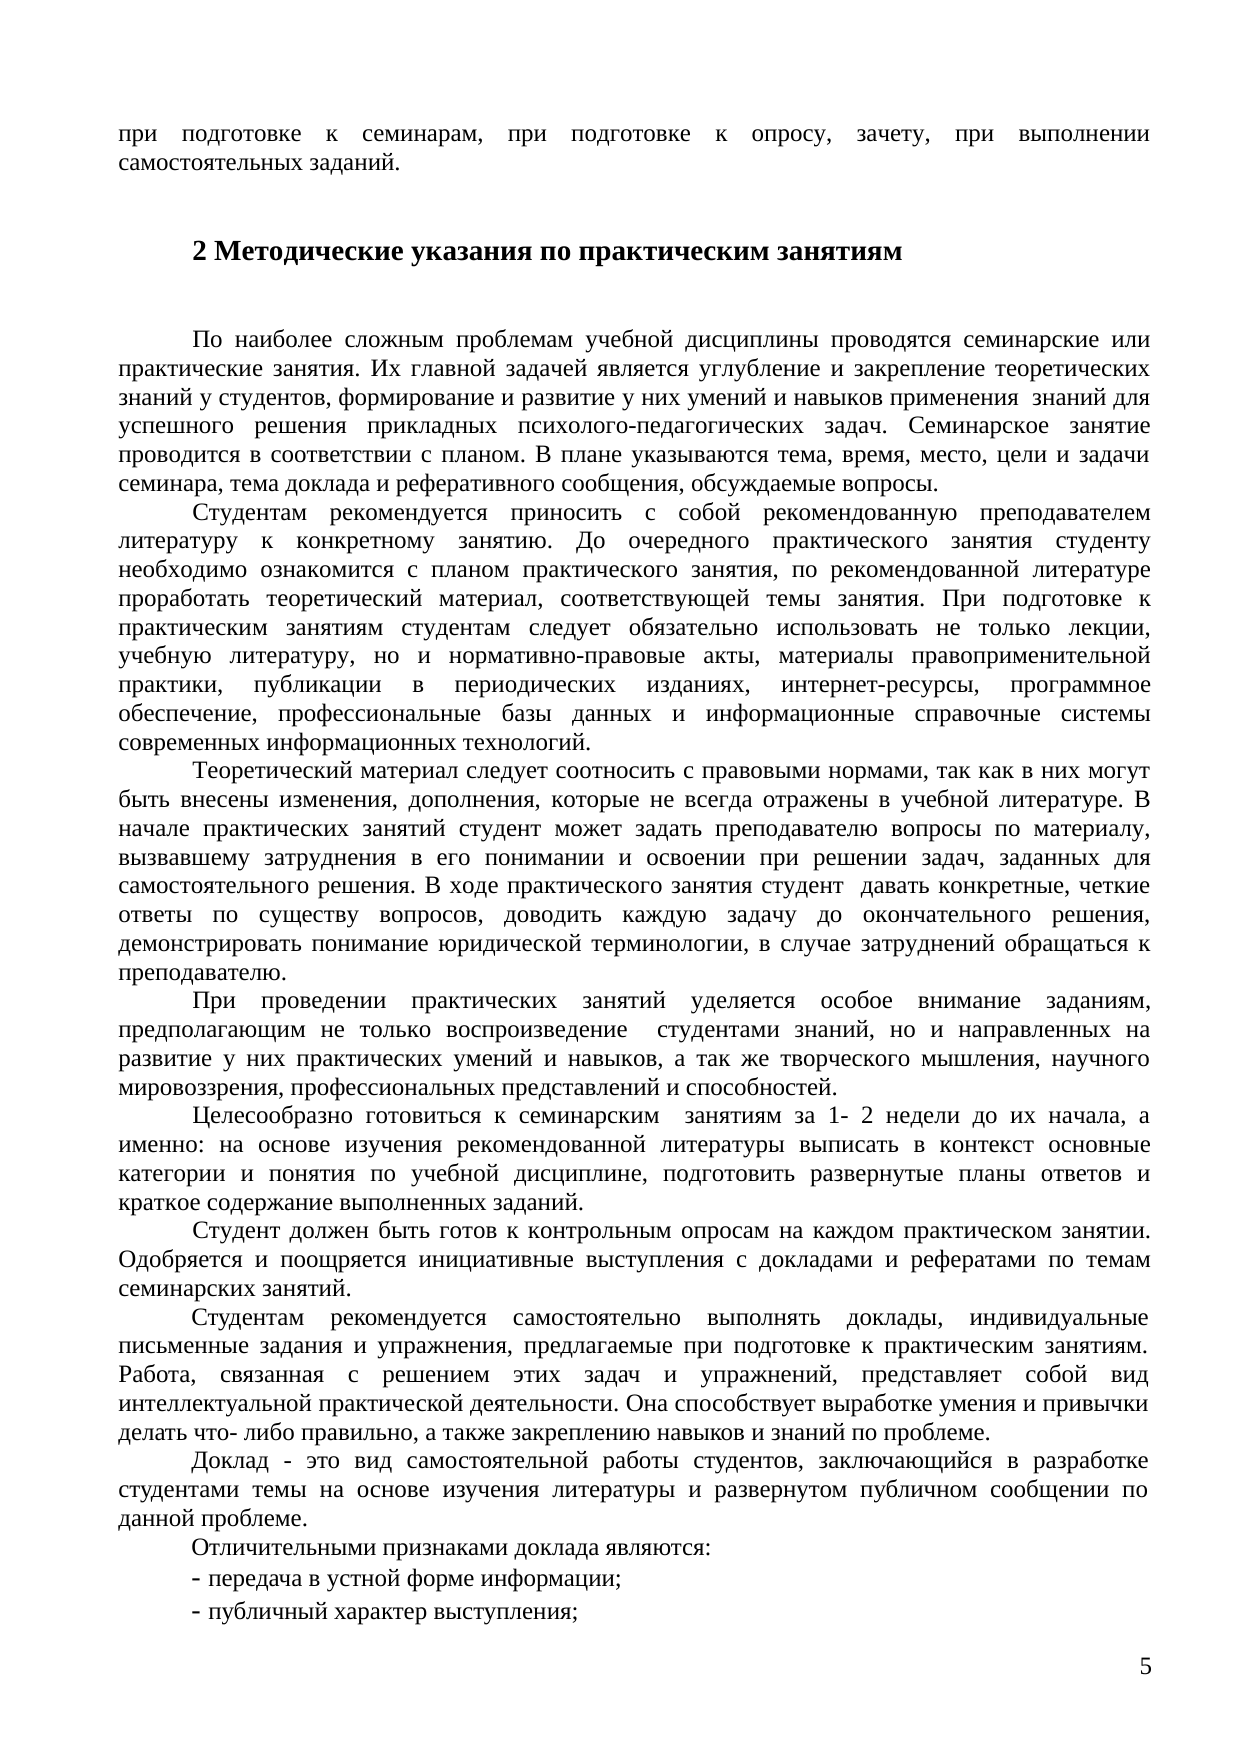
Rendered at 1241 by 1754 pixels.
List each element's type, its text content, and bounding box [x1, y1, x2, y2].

list передача в устной форме информации; [118, 1560, 1152, 1593]
text Целесообразно готовиться к семинарским занятиям за 1- 2 недели до их начала, а именно: на основе изучения рекомендованной литературы выписать в контекст основные категории и понятия по учебной дисциплине, подготовить развернутые планы ответов и краткое содержание выполненных заданий. [118, 1100, 1152, 1215]
list публичный характер выступления; [118, 1593, 1152, 1625]
text По наиболее сложным проблемам учебной дисциплины проводятся семинарские или практические занятия. Их главной задачей является углубление и закрепление теоретических знаний у студентов, формирование и развитие у них умений и навыков применения знаний для успешного решения прикладных психолого-педагогических задач. Семинарское занятие проводится в соответствии с планом. В плане указываются тема, время, место, цели и задачи семинара, тема доклада и реферативного сообщения, обсуждаемые вопросы. [118, 324, 1152, 497]
text Студентам рекомендуется самостоятельно выполнять доклады, индивидуальные письменные задания и упражнения, предлагаемые при подготовке к практическим занятиям. Работа, связанная с решением этих задач и упражнений, представляет собой вид интеллектуальной практической деятельности. Она способствует выработке умения и привычки делать что- либо правильно, а также закреплению навыков и знаний по проблеме. [118, 1302, 1149, 1445]
text Студентам рекомендуется приносить с собой рекомендованную преподавателем литературу к конкретному занятию. До очередного практического занятия студенту необходимо ознакомится с планом практического занятия, по рекомендованной литературе проработать теоретический материал, соответствующей темы занятия. При подготовке к практическим занятиям студентам следует обязательно использовать не только лекции, учебную литературу, но и нормативно-правовые акты, материалы правоприменительной практики, публикации в периодических изданиях, интернет-ресурсы, программное обеспечение, профессиональные базы данных и информационные справочные системы современных информационных технологий. [118, 497, 1152, 755]
text Теоретический материал следует соотносить с правовыми нормами, так как в них могут быть внесены изменения, дополнения, которые не всегда отражены в учебной литературе. В начале практических занятий студент может задать преподавателю вопросы по материалу, вызвавшему затруднения в его понимании и освоении при решении задач, заданных для самостоятельного решения. В ходе практического занятия студент давать конкретные, четкие ответы по существу вопросов, доводить каждую задачу до окончательного решения, демонстрировать понимание юридической терминологии, в случае затруднений обращаться к преподавателю. [118, 755, 1152, 985]
text Доклад - это вид самостоятельной работы студентов, заключающийся в разработке студентами темы на основе изучения литературы и развернутом публичном сообщении по данной проблеме. [118, 1445, 1149, 1532]
text При проведении практических занятий уделяется особое внимание заданиям, предполагающим не только воспроизведение студентами знаний, но и направленных на развитие у них практических умений и навыков, а так же творческого мышления, научного мировоззрения, профессиональных представлений и способностей. [118, 985, 1152, 1100]
text Отличительными признаками доклада являются: [118, 1532, 1152, 1560]
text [118, 118, 1152, 176]
subtitle 2 Методические указания по практическим занятиям [118, 233, 1152, 267]
text Студент должен быть готов к контрольным опросам на каждом практическом занятии. Одобряется и поощряется инициативные выступления с докладами и рефератами по темам семинарских занятий. [118, 1215, 1152, 1302]
